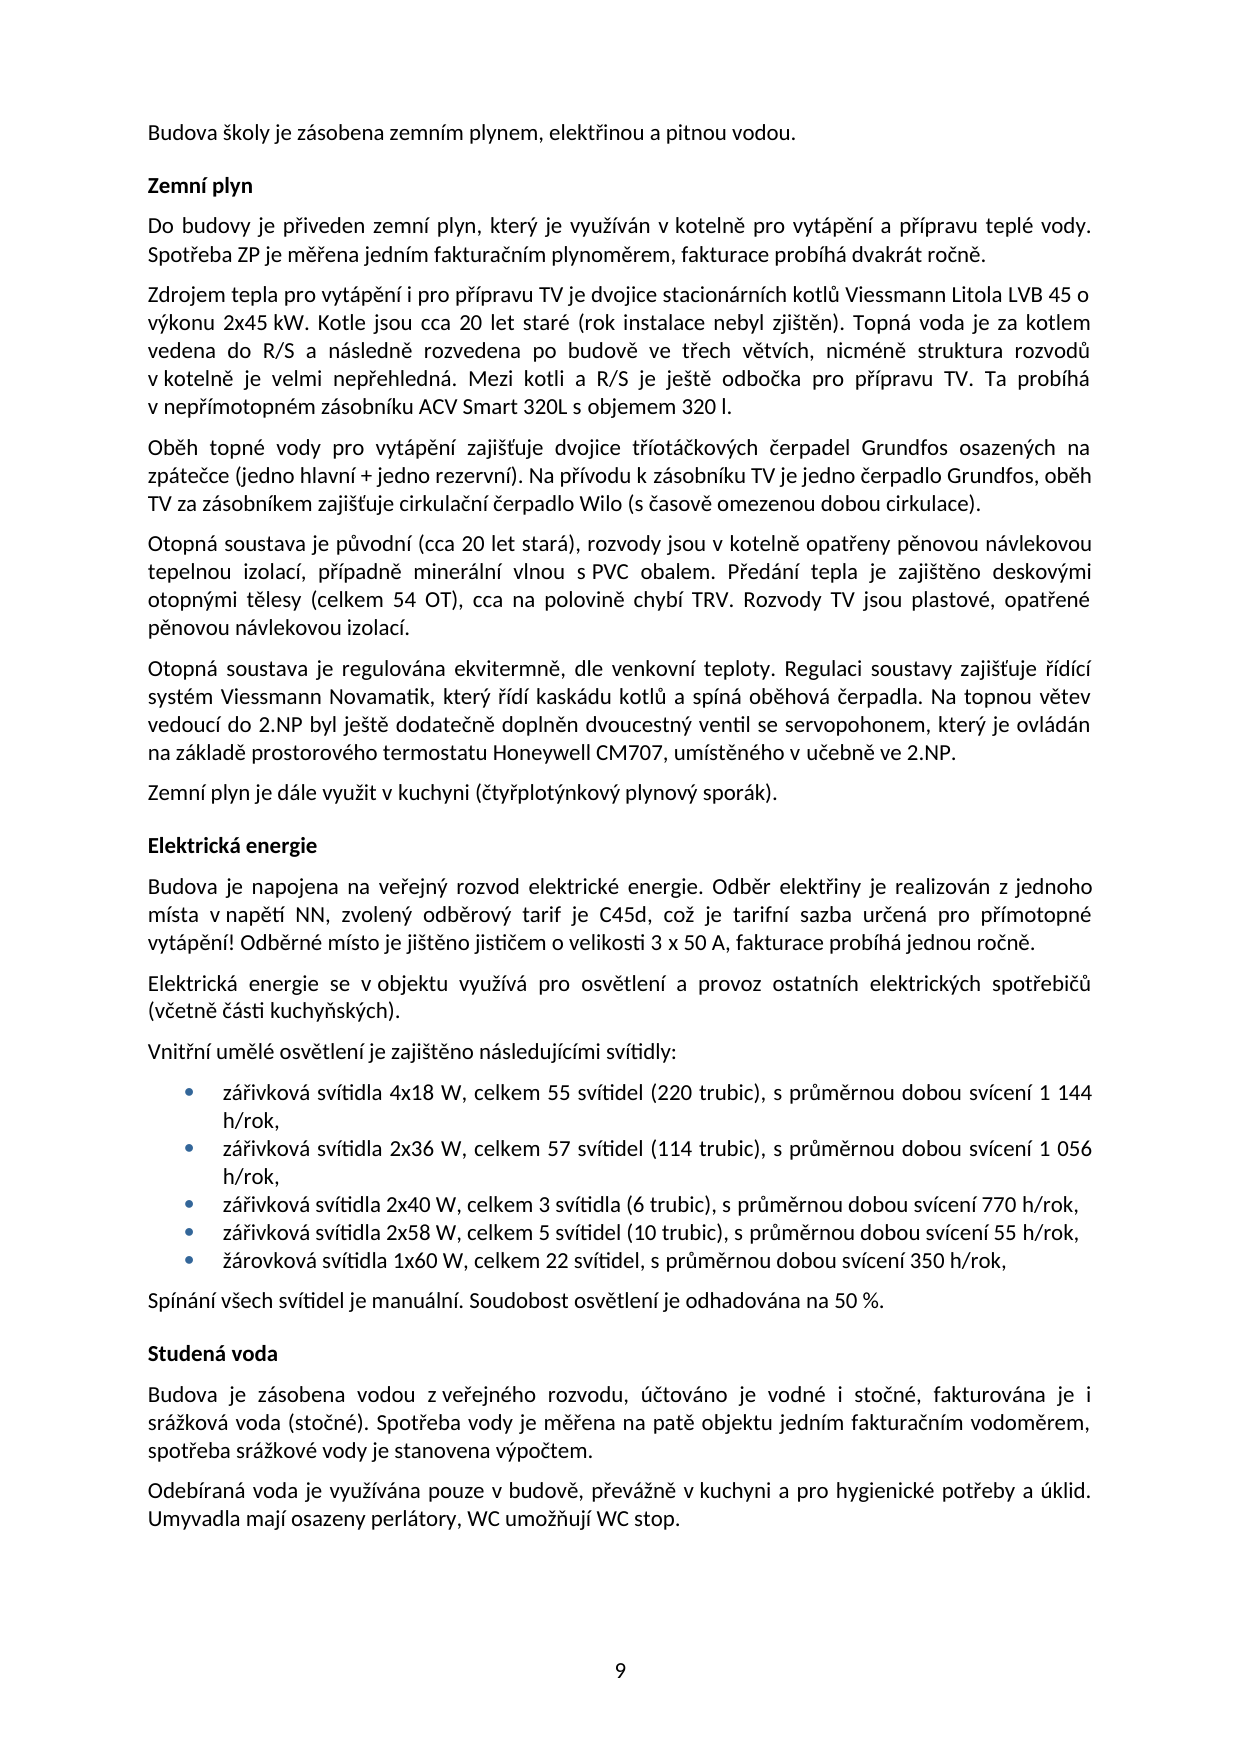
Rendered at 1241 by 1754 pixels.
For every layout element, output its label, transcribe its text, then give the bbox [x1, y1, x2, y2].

list zářivková svítidla 2x36 W, celkem 57 svítidel (114 trubic), s průměrnou dobou svícení 1 056 h/rok, [185, 1134, 1092, 1190]
text Zemní plyn [148, 171, 1092, 199]
list zářivková svítidla 2x58 W, celkem 5 svítidel (10 trubic), s průměrnou dobou svícení 55 h/rok, [185, 1218, 1092, 1246]
text Otopná soustava je regulována ekvitermně, dle venkovní teploty. Regulaci soustavy zajišťuje řídící systém Viessmann Novamatik, který řídí kaskádu kotlů a spíná oběhová čerpadla. Na topnou větev vedoucí do 2.NP byl ještě dodatečně doplněn dvoucestný ventil se servopohonem, který je ovládán na základě prostorového termostatu Honeywell CM707, umístěného v učebně ve 2.NP. [148, 654, 1092, 766]
list zářivková svítidla 2x40 W, celkem 3 svítidla (6 trubic), s průměrnou dobou svícení 770 h/rok, [185, 1190, 1092, 1218]
text Vnitřní umělé osvětlení je zajištěno následujícími svítidly: [148, 1037, 1092, 1065]
text Budova je napojena na veřejný rozvod elektrické energie. Odběr elektřiny je realizován z jednoho místa v napětí NN, zvolený odběrový tarif je C45d, což je tarifní sazba určená pro přímotopné vytápění! Odběrné místo je jištěno jističem o velikosti 3 x 50 A, fakturace probíhá jednou ročně. [148, 872, 1092, 956]
text Do budovy je přiveden zemní plyn, který je využíván v kotelně pro vytápění a přípravu teplé vody. Spotřeba ZP je měřena jedním fakturačním plynoměrem, fakturace probíhá dvakrát ročně. [148, 212, 1092, 268]
text Studená voda [148, 1339, 1092, 1367]
text Zemní plyn je dále využit v kuchyni (čtyřplotýnkový plynový sporák). [148, 778, 1092, 807]
text Elektrická energie se v objektu využívá pro osvětlení a provoz ostatních elektrických spotřebičů (včetně části kuchyňských). [148, 969, 1092, 1025]
text Elektrická energie [148, 832, 1092, 859]
text Otopná soustava je původní (cca 20 let stará), rozvody jsou v kotelně opatřeny pěnovou návlekovou tepelnou izolací, případně minerální vlnou s PVC obalem. Předání tepla je zajištěno deskovými otopnými tělesy (celkem 54 OT), cca na polovině chybí TRV. Rozvody TV jsou plastové, opatřené pěnovou návlekovou izolací. [148, 529, 1092, 641]
text Odebíraná voda je využívána pouze v budově, převážně v kuchyni a pro hygienické potřeby a úklid. Umyvadla mají osazeny perlátory, WC umožňují WC stop. [148, 1476, 1092, 1532]
text Oběh topné vody pro vytápění zajišťuje dvojice tříotáčkových čerpadel Grundfos osazených na zpátečce (jedno hlavní + jedno rezervní). Na přívodu k zásobníku TV je jedno čerpadlo Grundfos, oběh TV za zásobníkem zajišťuje cirkulační čerpadlo Wilo (s časově omezenou dobou cirkulace). [148, 433, 1092, 517]
list zářivková svítidla 4x18 W, celkem 55 svítidel (220 trubic), s průměrnou dobou svícení 1 144 h/rok, [185, 1078, 1092, 1134]
text Budova školy je zásobena zemním plynem, elektřinou a pitnou vodou. [148, 118, 1092, 146]
text Budova je zásobena vodou z veřejného rozvodu, účtováno je vodné i stočné, fakturována je i srážková voda (stočné). Spotřeba vody je měřena na patě objektu jedním fakturačním vodoměrem, spotřeba srážkové vody je stanovena výpočtem. [148, 1380, 1092, 1464]
list žárovková svítidla 1x60 W, celkem 22 svítidel, s průměrnou dobou svícení 350 h/rok, [185, 1246, 1092, 1274]
text Spínání všech svítidel je manuální. Soudobost osvětlení je odhadována na 50 %. [148, 1286, 1092, 1314]
text Zdrojem tepla pro vytápění i pro přípravu TV je dvojice stacionárních kotlů Viessmann Litola LVB 45 o výkonu 2x45 kW. Kotle jsou cca 20 let staré (rok instalace nebyl zjištěn). Topná voda je za kotlem vedena do R/S a následně rozvedena po budově ve třech větvích, nicméně struktura rozvodů v kotelně je velmi nepřehledná. Mezi kotli a R/S je ještě odbočka pro přípravu TV. Ta probíhá v nepřímotopném zásobníku ACV Smart 320L s objemem 320 l. [148, 280, 1092, 420]
